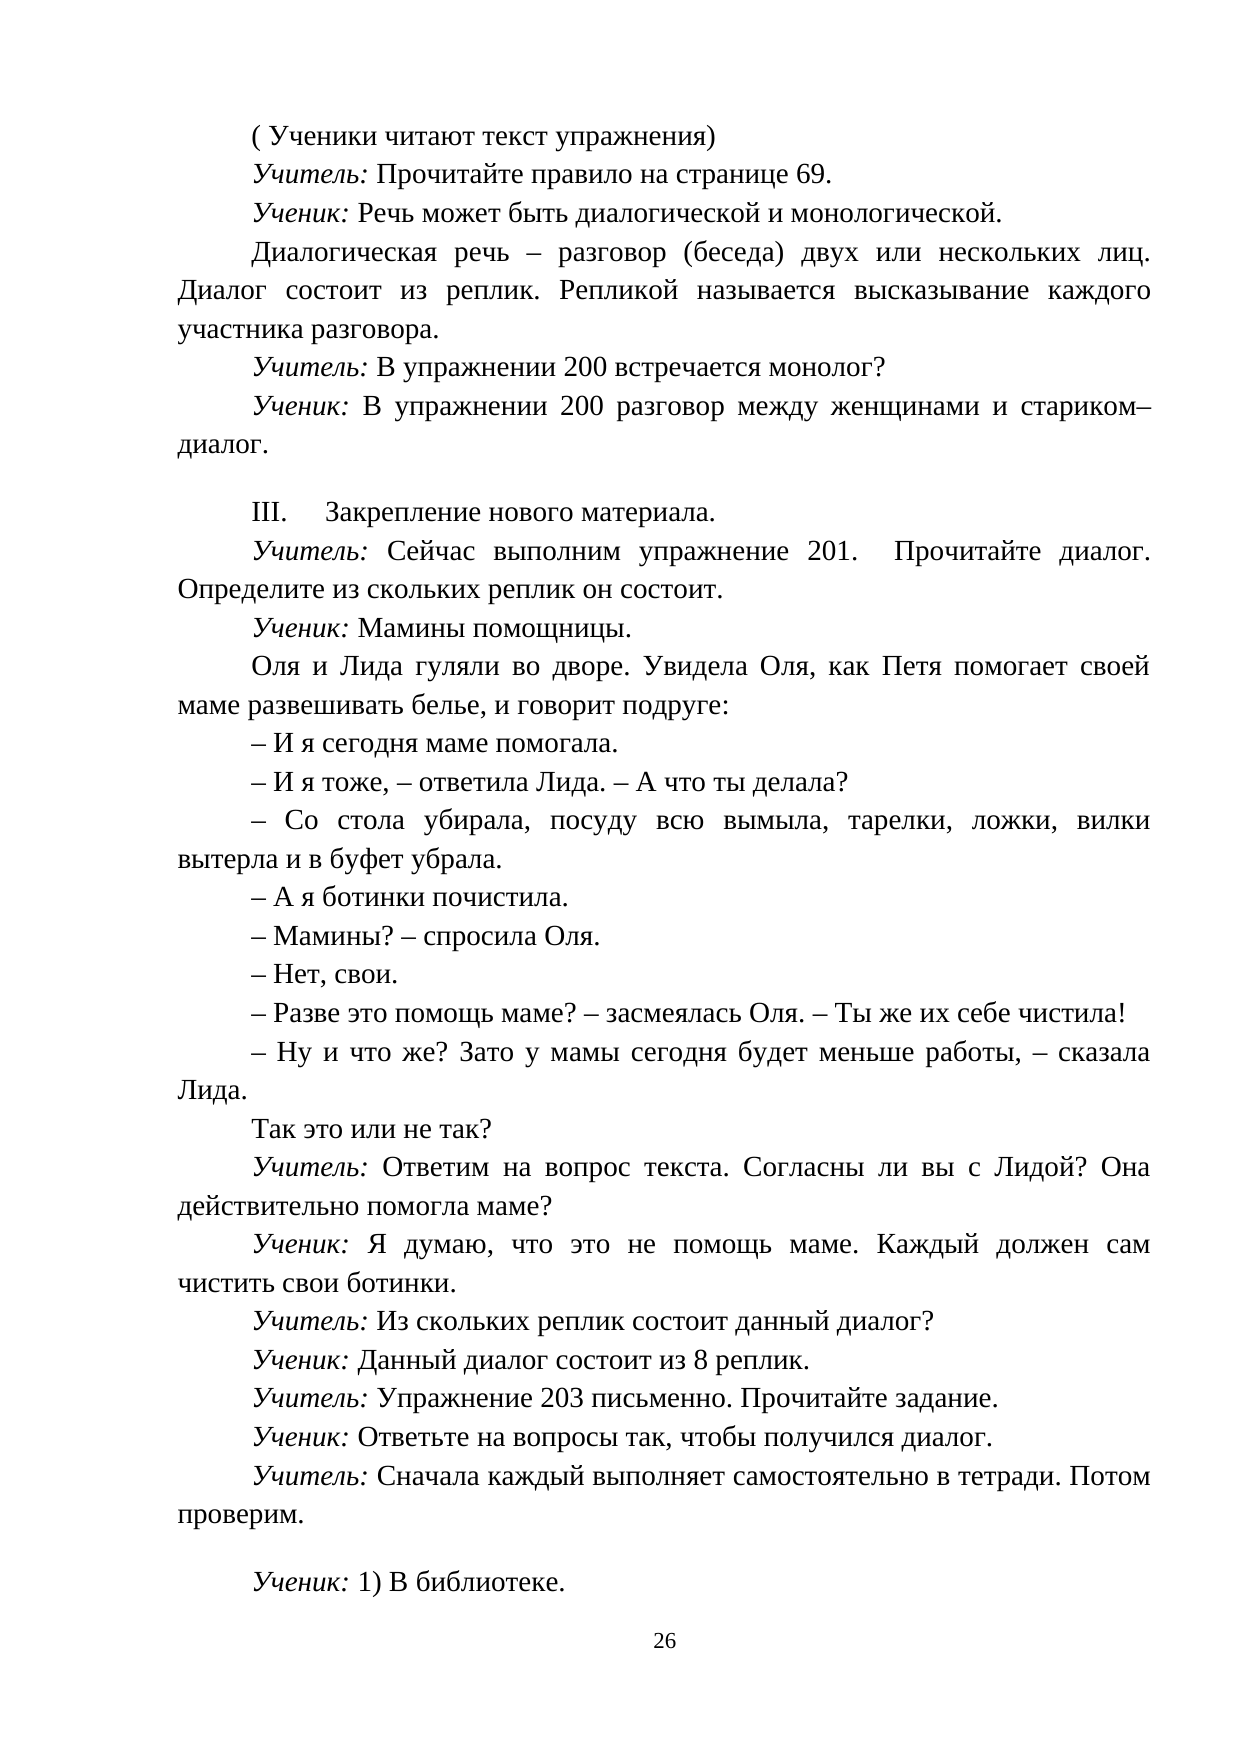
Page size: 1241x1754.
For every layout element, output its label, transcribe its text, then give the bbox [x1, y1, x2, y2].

list Учитель: Из скольких реплик состоит данный диалог? [177, 1303, 1152, 1337]
list Учитель: Сейчас выполним упражнение 201. Прочитайте диалог. Определите из скольких реплик он состоит. [177, 533, 1152, 605]
list Учитель: Сначала каждый выполняет самостоятельно в тетради. Потом проверим. [177, 1458, 1152, 1530]
text Учитель: В упражнении 200 встречается монолог? [177, 349, 1152, 383]
list Так это или не так? [177, 1111, 1152, 1144]
list – И я тоже, – ответила Лида. – А что ты делала? [177, 764, 1152, 797]
list – Со стола убирала, посуду всю вымыла, тарелки, ложки, вилки вытерла и в буфет убрала. [177, 802, 1152, 874]
list – Нет, свои. [177, 957, 1152, 990]
text ( Ученики читают текст упражнения) [177, 118, 1152, 152]
text Диалогическая речь – разговор (беседа) двух или нескольких лиц. Диалог состоит из реплик. Репликой называется высказывание каждого участника разговора. [177, 234, 1152, 344]
text Ученик: 1) В библиотеке. [177, 1564, 1152, 1597]
text Учитель: Прочитайте правило на странице 69. [177, 157, 1152, 190]
list – Разве это помощь маме? – засмеялась Оля. – Ты же их себе чистила! [177, 995, 1152, 1029]
text Ученик: В упражнении 200 разговор между женщинами и стариком– диалог. [177, 388, 1152, 460]
list Ученик: Мамины помощницы. [177, 610, 1152, 643]
list – И я сегодня маме помогала. [177, 725, 1152, 759]
list – Мамины? – спросила Оля. [177, 918, 1152, 952]
list – А я ботинки почистила. [177, 879, 1152, 913]
list Оля и Лида гуляли во дворе. Увидела Оля, как Петя помогает своей маме развешивать белье, и говорит подруге: [177, 648, 1152, 720]
text Ученик: Речь может быть диалогической и монологической. [177, 195, 1152, 229]
list Ученик: Ответьте на вопросы так, чтобы получился диалог. [177, 1419, 1152, 1453]
list Ученик: Я думаю, что это не помощь маме. Каждый должен сам чистить свои ботинки. [177, 1226, 1152, 1298]
list Закрепление нового материала. [177, 494, 1152, 528]
list – Ну и что же? Зато у мамы сегодня будет меньше работы, – сказала Лида. [177, 1034, 1152, 1106]
list Ученик: Данный диалог состоит из 8 реплик. [177, 1342, 1152, 1376]
list Учитель: Упражнение 203 письменно. Прочитайте задание. [177, 1381, 1152, 1414]
list Учитель: Ответим на вопрос текста. Согласны ли вы с Лидой? Она действительно помогла маме? [177, 1149, 1152, 1221]
